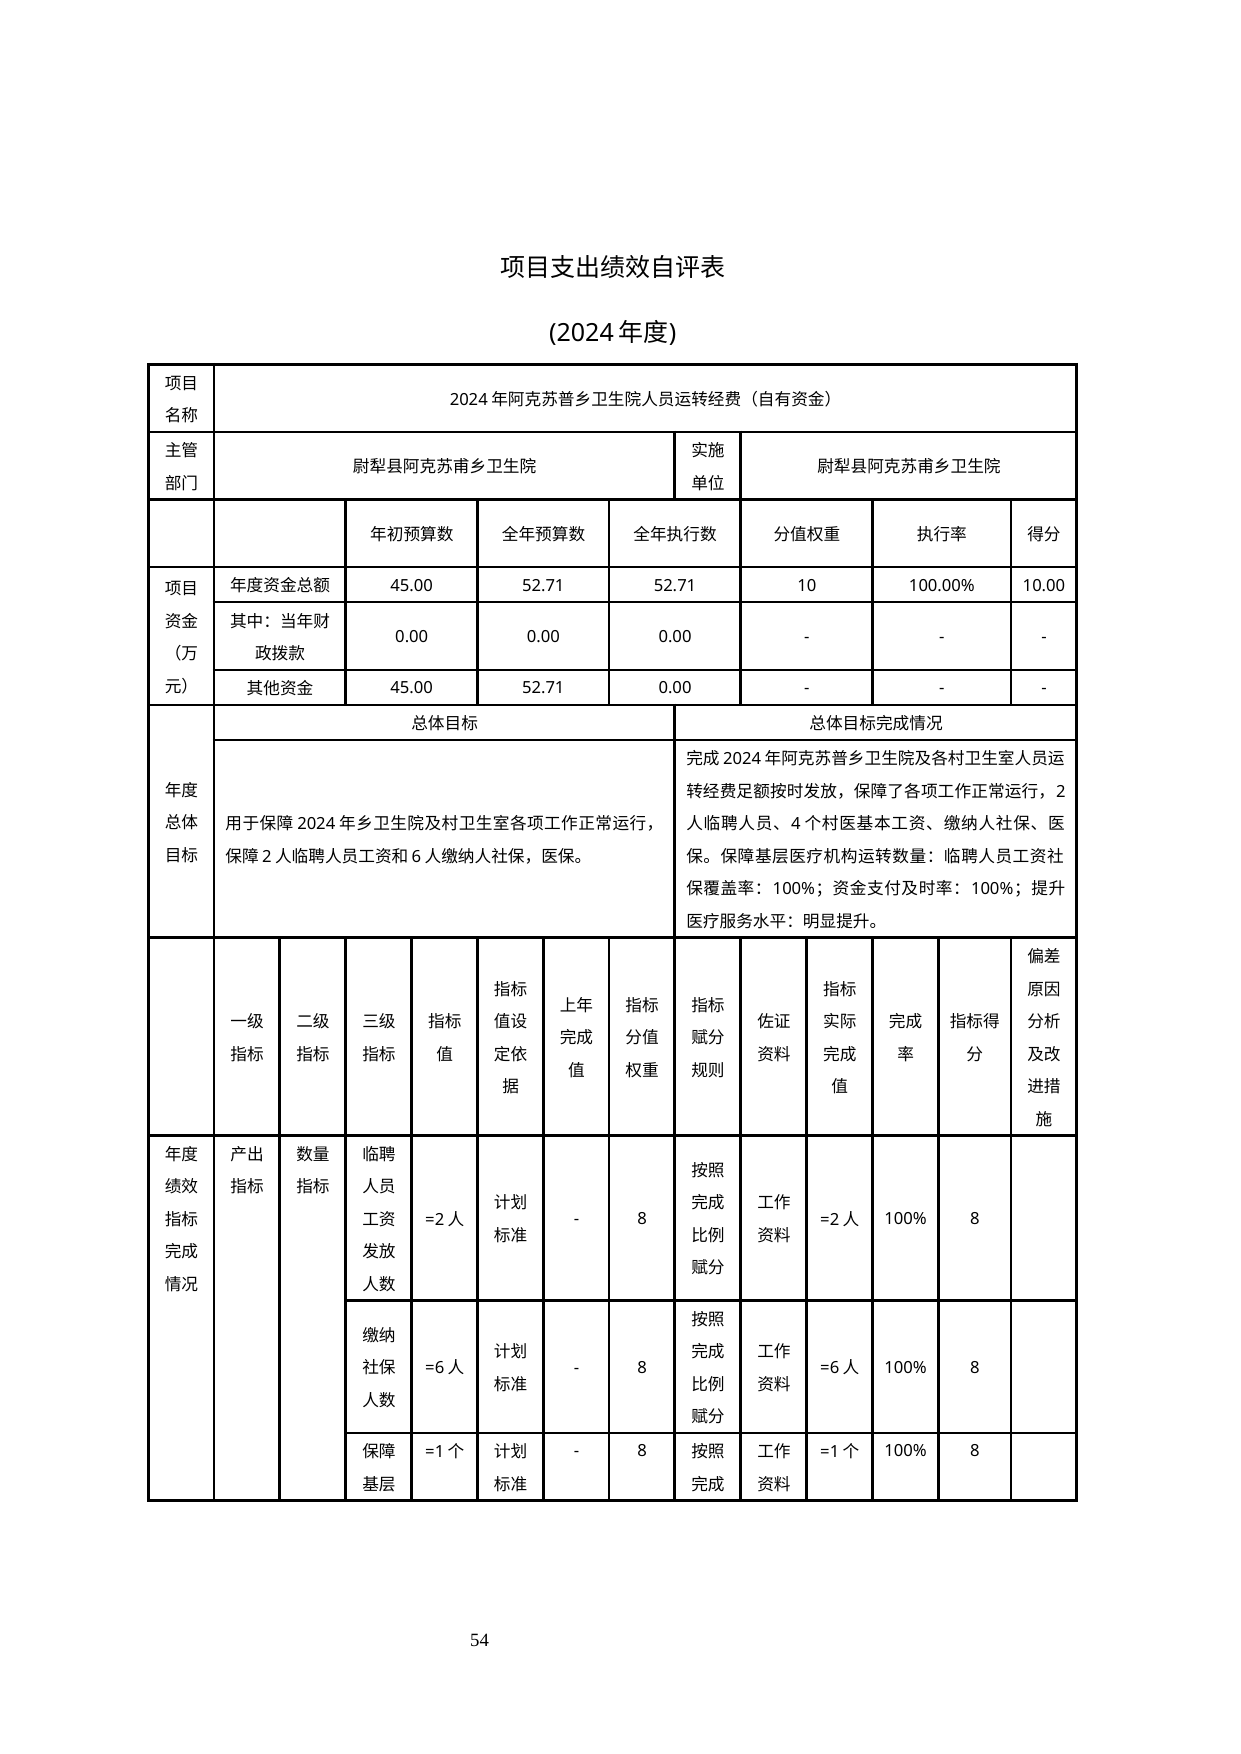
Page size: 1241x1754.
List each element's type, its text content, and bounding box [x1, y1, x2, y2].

table_cell 项目名称 [150, 366, 213, 431]
table_cell 100.00% [874, 568, 1010, 601]
table_cell (2024年度) [148, 298, 1077, 363]
table_cell =6人 [413, 1302, 476, 1432]
table_cell 年度绩效指标完成情况 [150, 1137, 213, 1499]
table_cell 8 [610, 1434, 673, 1499]
table_cell 年度总体目标 [150, 706, 213, 936]
table_cell 其他资金 [215, 671, 344, 703]
table_cell 工作资料 [742, 1302, 805, 1432]
table_cell 0.00 [610, 671, 739, 703]
table_cell 实施单位 [676, 433, 739, 498]
table_cell 计划标准 [479, 1434, 542, 1499]
table_cell 数量指标 [281, 1137, 344, 1499]
table_cell 指标赋分规则 [676, 939, 739, 1134]
table_cell - [742, 671, 871, 703]
table_cell 产出指标 [215, 1137, 278, 1499]
table_cell 100% [874, 1434, 937, 1499]
table_cell 指标分值权重 [610, 939, 673, 1134]
table_cell [215, 501, 344, 566]
table_cell 其中：当年财政拨款 [215, 603, 344, 668]
table_cell 完成2024年阿克苏普乡卫生院及各村卫生室人员运转经费足额按时发放，保障了各项工作正常运行，2人临聘人员、4个村医基本工资、缴纳人社保、医保。保障基层医疗机构运转数量：临聘人员工资社保覆盖率：100%；资金支付及时率：100%；提升医疗服务水平：明显提升。 [676, 741, 1075, 936]
table_cell 指标实际完成值 [808, 939, 871, 1134]
table_cell 0.00 [610, 603, 739, 668]
table_cell 执行率 [874, 501, 1010, 566]
table_cell 0.00 [479, 603, 608, 668]
table_cell [1012, 1302, 1075, 1432]
table_cell 52.71 [610, 568, 739, 601]
table_cell 保障基层医疗机构运转数量 [347, 1434, 410, 1499]
table_cell 2024年阿克苏普乡卫生院人员运转经费（自有资金） [215, 366, 1075, 431]
table_cell - [545, 1137, 608, 1299]
table_cell 工作资料 [742, 1434, 805, 1499]
table_cell 临聘人员工资发放人数 [347, 1137, 410, 1299]
table_cell 52.71 [479, 671, 608, 703]
table_cell 全年执行数 [610, 501, 739, 566]
table_cell =2人 [413, 1137, 476, 1299]
table_cell - [1012, 671, 1075, 703]
table_cell 缴纳社保人数 [347, 1302, 410, 1432]
table_cell 分值权重 [742, 501, 871, 566]
table_cell - [545, 1434, 608, 1499]
table_cell 0.00 [347, 603, 476, 668]
table_cell 按照完成比例赋分 [676, 1137, 739, 1299]
table_cell 10.00 [1012, 568, 1075, 601]
table_cell 45.00 [347, 671, 476, 703]
table_cell 得分 [1012, 501, 1075, 566]
table_cell 年度资金总额 [215, 568, 344, 601]
table_cell 项目资金 （万元） [150, 568, 213, 703]
table_cell 指标值 [413, 939, 476, 1134]
table_cell 二级指标 [281, 939, 344, 1134]
table_cell 100% [874, 1137, 937, 1299]
table_cell =6人 [808, 1302, 871, 1432]
table_cell 完成率 [874, 939, 937, 1134]
table_cell 8 [940, 1137, 1010, 1299]
table_cell [150, 939, 213, 1134]
table_cell [1012, 1434, 1075, 1499]
table_cell 按照完成比例赋分 [676, 1434, 739, 1499]
table_cell =1个 [808, 1434, 871, 1499]
table_cell 偏差原因分析及改进措施 [1012, 939, 1075, 1134]
table_cell 8 [940, 1434, 1010, 1499]
table_cell 上年完成值 [545, 939, 608, 1134]
table_cell [1012, 1137, 1075, 1299]
table_cell 总体目标完成情况 [676, 706, 1075, 739]
table_cell 指标值设定依据 [479, 939, 542, 1134]
table_header 项目支出绩效自评表 [148, 233, 1077, 298]
table_cell =2人 [808, 1137, 871, 1299]
table_cell [150, 501, 213, 566]
table_cell 尉犁县阿克苏甫乡卫生院 [215, 433, 673, 498]
table_cell 三级指标 [347, 939, 410, 1134]
table_cell 52.71 [479, 568, 608, 601]
table_cell - [874, 671, 1010, 703]
table_cell 全年预算数 [479, 501, 608, 566]
table_cell =1个 [413, 1434, 476, 1499]
table_cell 佐证资料 [742, 939, 805, 1134]
table_cell 100% [874, 1302, 937, 1432]
table_cell 尉犁县阿克苏甫乡卫生院 [742, 433, 1075, 498]
table_cell 按照完成比例赋分 [676, 1302, 739, 1432]
table_cell 指标得分 [940, 939, 1010, 1134]
table_cell - [742, 603, 871, 668]
table_cell 8 [610, 1137, 673, 1299]
table_cell 年初预算数 [347, 501, 476, 566]
table_cell 工作资料 [742, 1137, 805, 1299]
table_cell 8 [940, 1302, 1010, 1432]
table_cell 用于保障2024年乡卫生院及村卫生室各项工作正常运行，保障2人临聘人员工资和6人缴纳人社保，医保。 [215, 741, 673, 936]
table_cell 主管部门 [150, 433, 213, 498]
table_cell 总体目标 [215, 706, 673, 739]
table_cell - [1012, 603, 1075, 668]
table_cell 45.00 [347, 568, 476, 601]
table_cell 一级指标 [215, 939, 278, 1134]
table_cell 计划标准 [479, 1302, 542, 1432]
table_cell 8 [610, 1302, 673, 1432]
table_cell 10 [742, 568, 871, 601]
table_cell - [545, 1302, 608, 1432]
table_cell - [874, 603, 1010, 668]
table_cell 计划标准 [479, 1137, 542, 1299]
